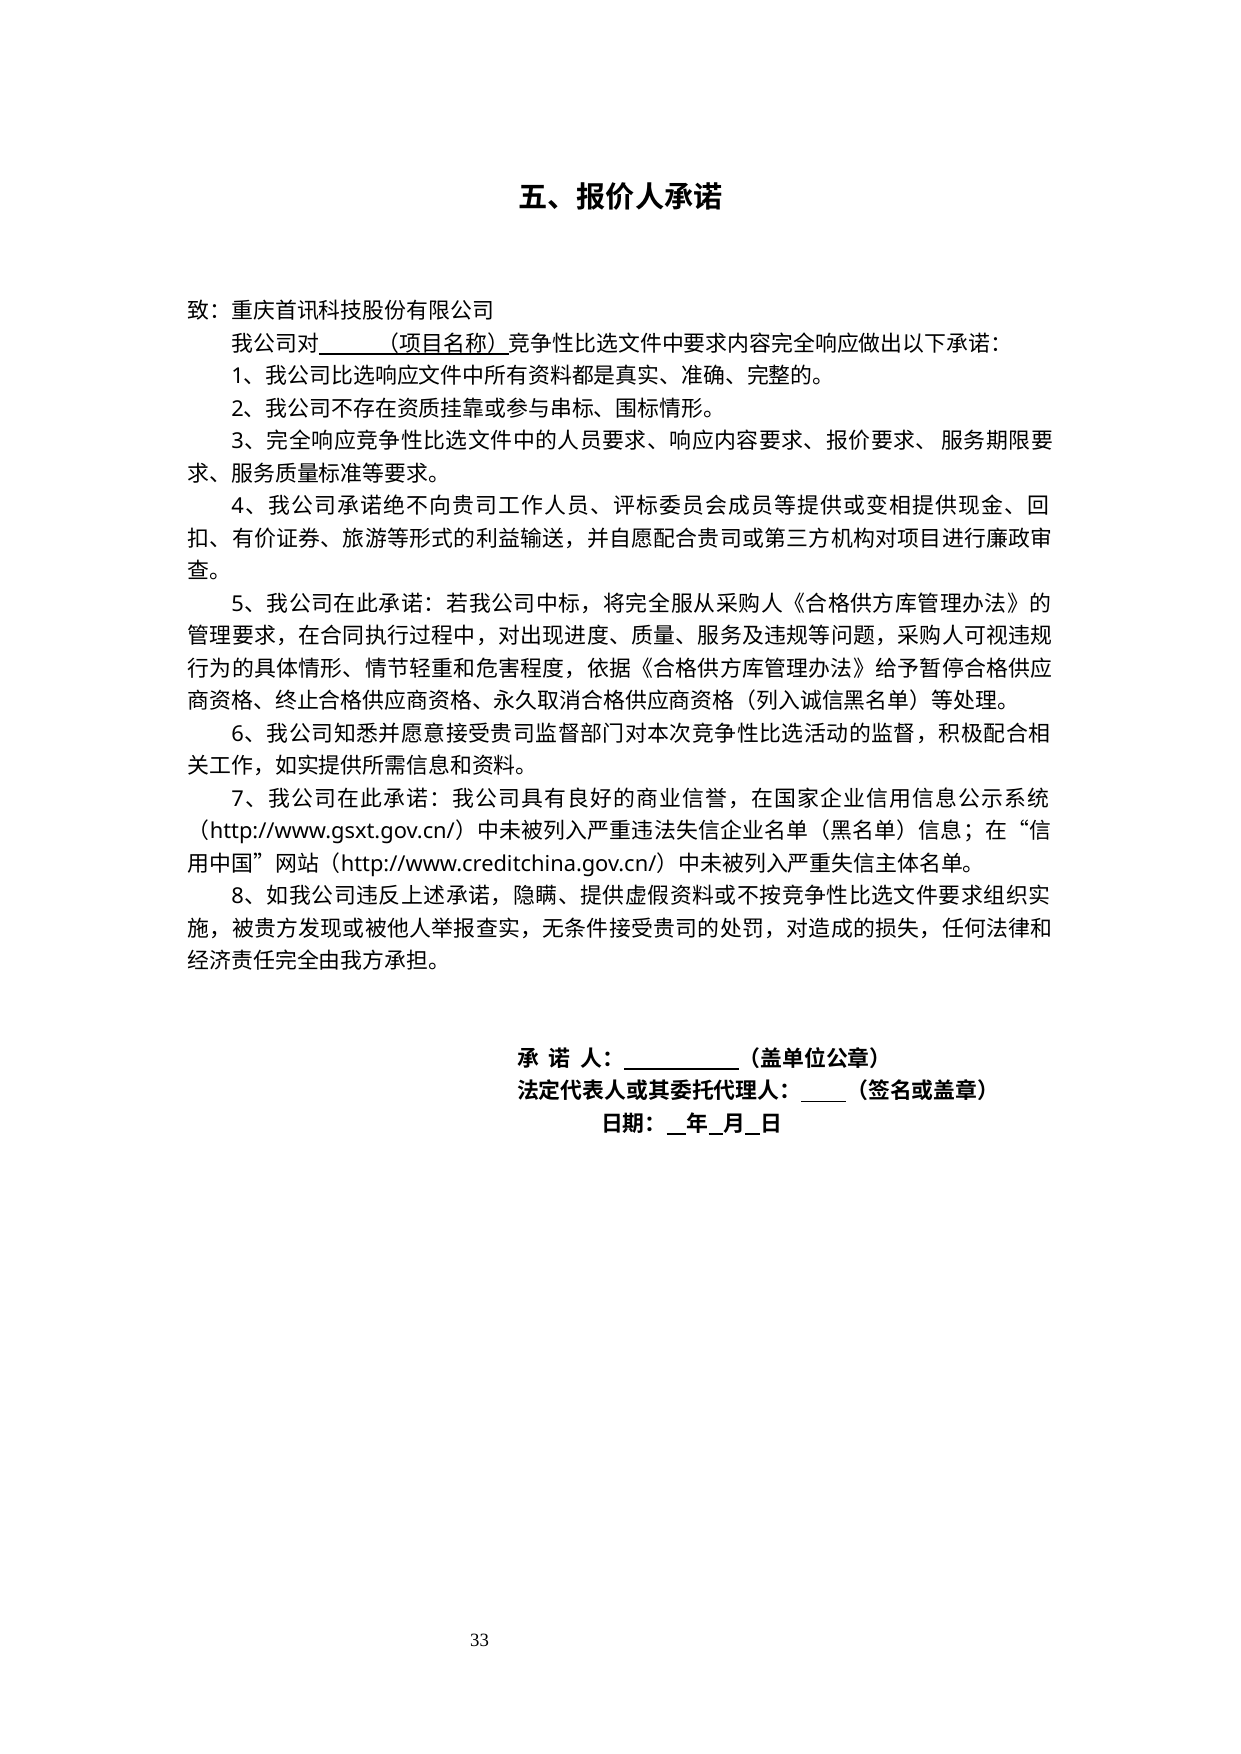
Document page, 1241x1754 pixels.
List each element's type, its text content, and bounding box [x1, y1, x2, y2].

subtitle 五、报价人承诺 [187, 162, 1053, 227]
text 3、完全响应竞争性比选文件中的人员要求、响应内容要求、报价要求、服务期限要求、服务质量标准等要求。 [187, 423, 1053, 488]
text 5、我公司在此承诺：若我公司中标，将完全服从采购人《合格供方库管理办法》的管理要求，在合同执行过程中，对出现进度、质量、服务及违规等问题，采购人可视违规行为的具体情形、情节轻重和危害程度，依据《合格供方库管理办法》给予暂停合格供应商资格、终止合格供应商资格、永久取消合格供应商资格（列入诚信黑名单）等处理。 [187, 586, 1053, 716]
text 8、如我公司违反上述承诺，隐瞒、提供虚假资料或不按竞争性比选文件要求组织实施，被贵方发现或被他人举报查实，无条件接受贵司的处罚，对造成的损失，任何法律和经济责任完全由我方承担。 [187, 878, 1053, 976]
text 6、我公司知悉并愿意接受贵司监督部门对本次竞争性比选活动的监督，积极配合相关工作，如实提供所需信息和资料。 [187, 716, 1053, 781]
text 承 诺 人： （盖单位公章） [187, 1041, 1031, 1073]
text 2、我公司不存在资质挂靠或参与串标、围标情形。 [187, 391, 1053, 423]
text 1、我公司比选响应文件中所有资料都是真实、准确、完整的。 [187, 358, 1053, 391]
text 日期： 年 月 日 [187, 1106, 1053, 1138]
text 致：重庆首讯科技股份有限公司 [187, 293, 1053, 326]
text 7、我公司在此承诺：我公司具有良好的商业信誉，在国家企业信用信息公示系统（http://www.gsxt.gov.cn/）中未被列入严重违法失信企业名单（黑名单）信息；在“信用中国”网站（http://www.creditchina.gov.cn/）中未被列入严重失信主体名单。 [187, 781, 1053, 878]
text 法定代表人或其委托代理人： （签名或盖章） [187, 1073, 1031, 1106]
text 4、我公司承诺绝不向贵司工作人员、评标委员会成员等提供或变相提供现金、回扣、有价证券、旅游等形式的利益输送，并自愿配合贵司或第三方机构对项目进行廉政审查。 [187, 488, 1053, 586]
text 我公司对 （项目名称）竞争性比选文件中要求内容完全响应做出以下承诺： [187, 326, 1053, 358]
